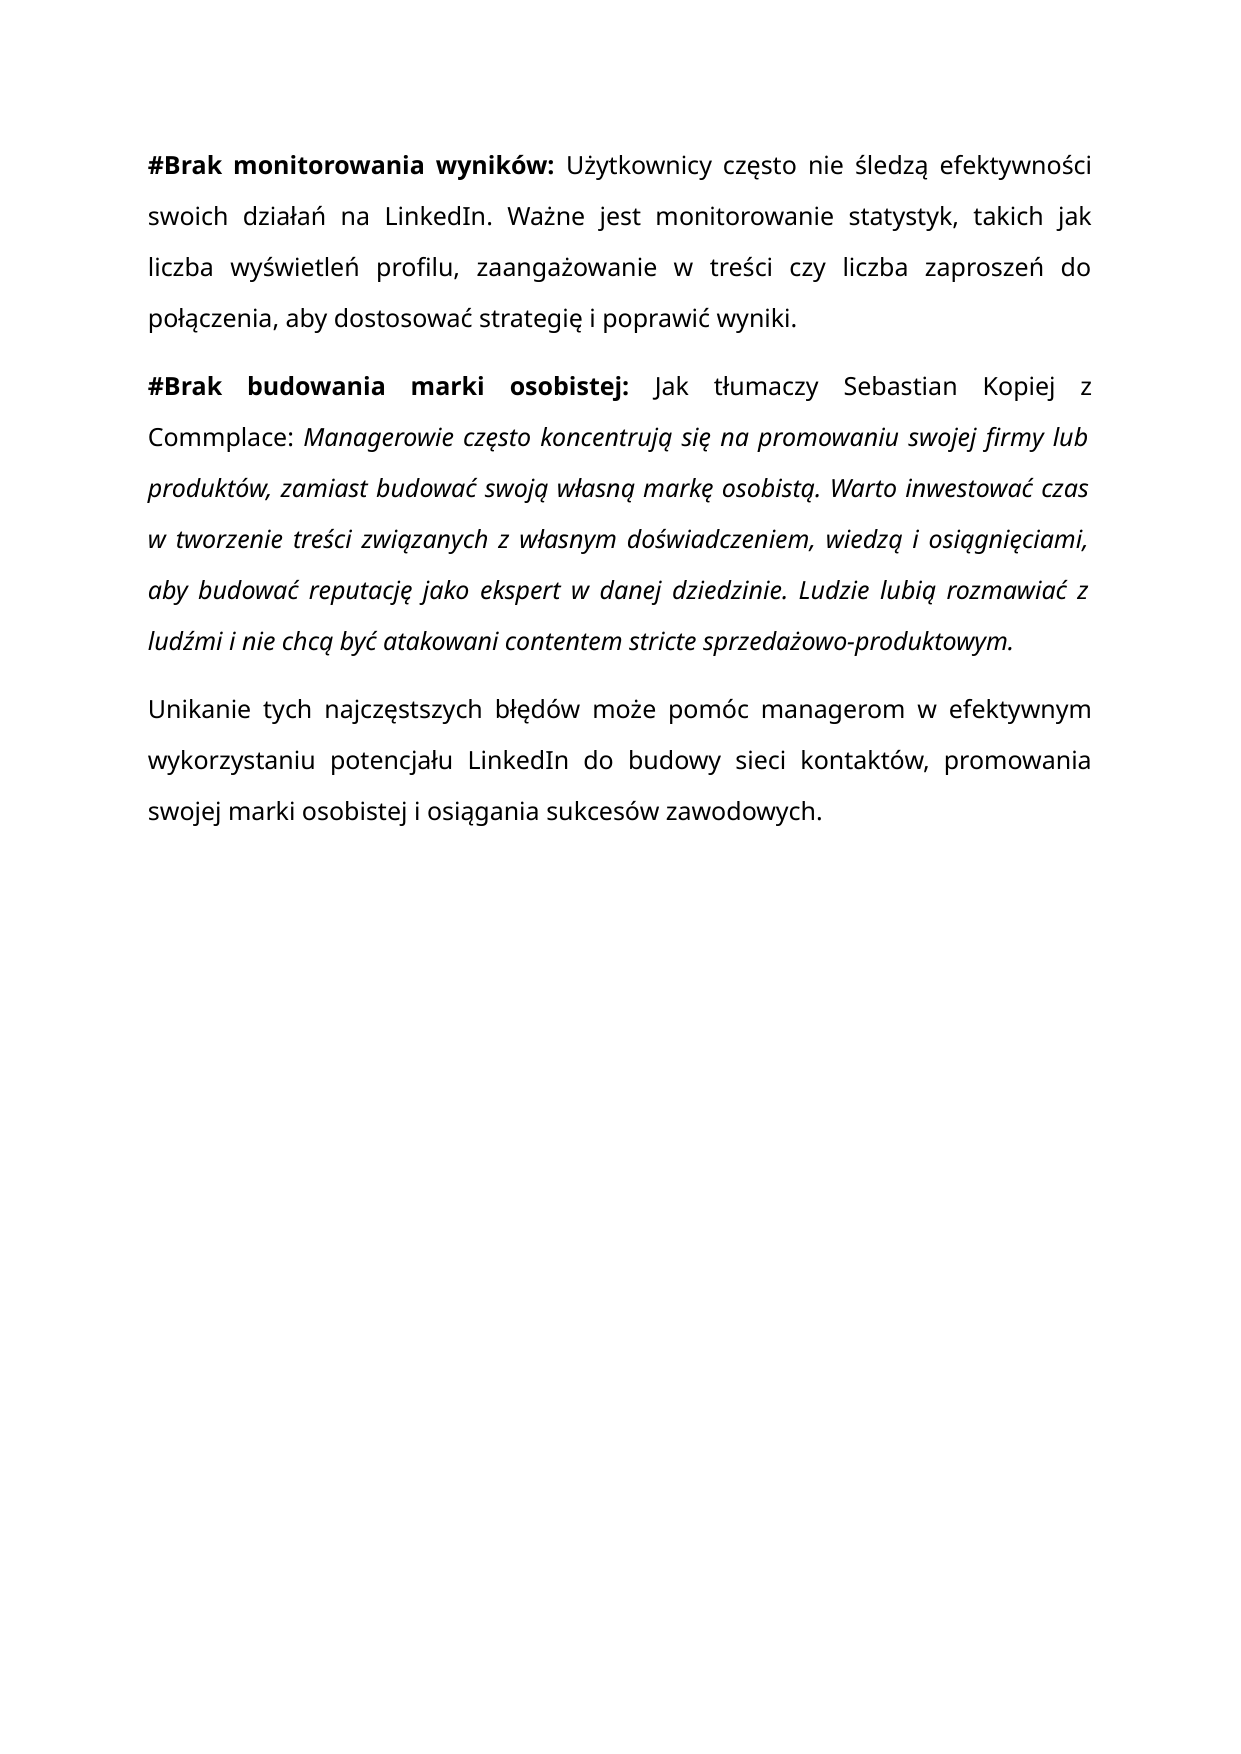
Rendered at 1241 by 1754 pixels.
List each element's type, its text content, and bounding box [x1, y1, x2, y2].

text #Brak monitorowania wyników: Użytkownicy często nie śledzą efektywności swoich działań na LinkedIn. Ważne jest monitorowanie statystyk, takich jak liczba wyświetleń profilu, zaangażowanie w treści czy liczba zaproszeń do połączenia, aby dostosować strategię i poprawić wyniki. [148, 148, 1093, 335]
text Unikanie tych najczęstszych błędów może pomóc managerom w efektywnym wykorzystaniu potencjału LinkedIn do budowy sieci kontaktów, promowania swojej marki osobistej i osiągania sukcesów zawodowych. [148, 691, 1093, 827]
text #Brak budowania marki osobistej: Jak tłumaczy Sebastian Kopiej z Commplace: Managerowie często koncentrują się na promowaniu swojej firmy lub produktów, zamiast budować swoją własną markę osobistą. Warto inwestować czas w tworzenie treści związanych z własnym doświadczeniem, wiedzą i osiągnięciami, aby budować reputację jako ekspert w danej dziedzinie. Ludzie lubią rozmawiać z ludźmi i nie chcą być atakowani contentem stricte sprzedażowo-produktowym. [148, 368, 1093, 658]
